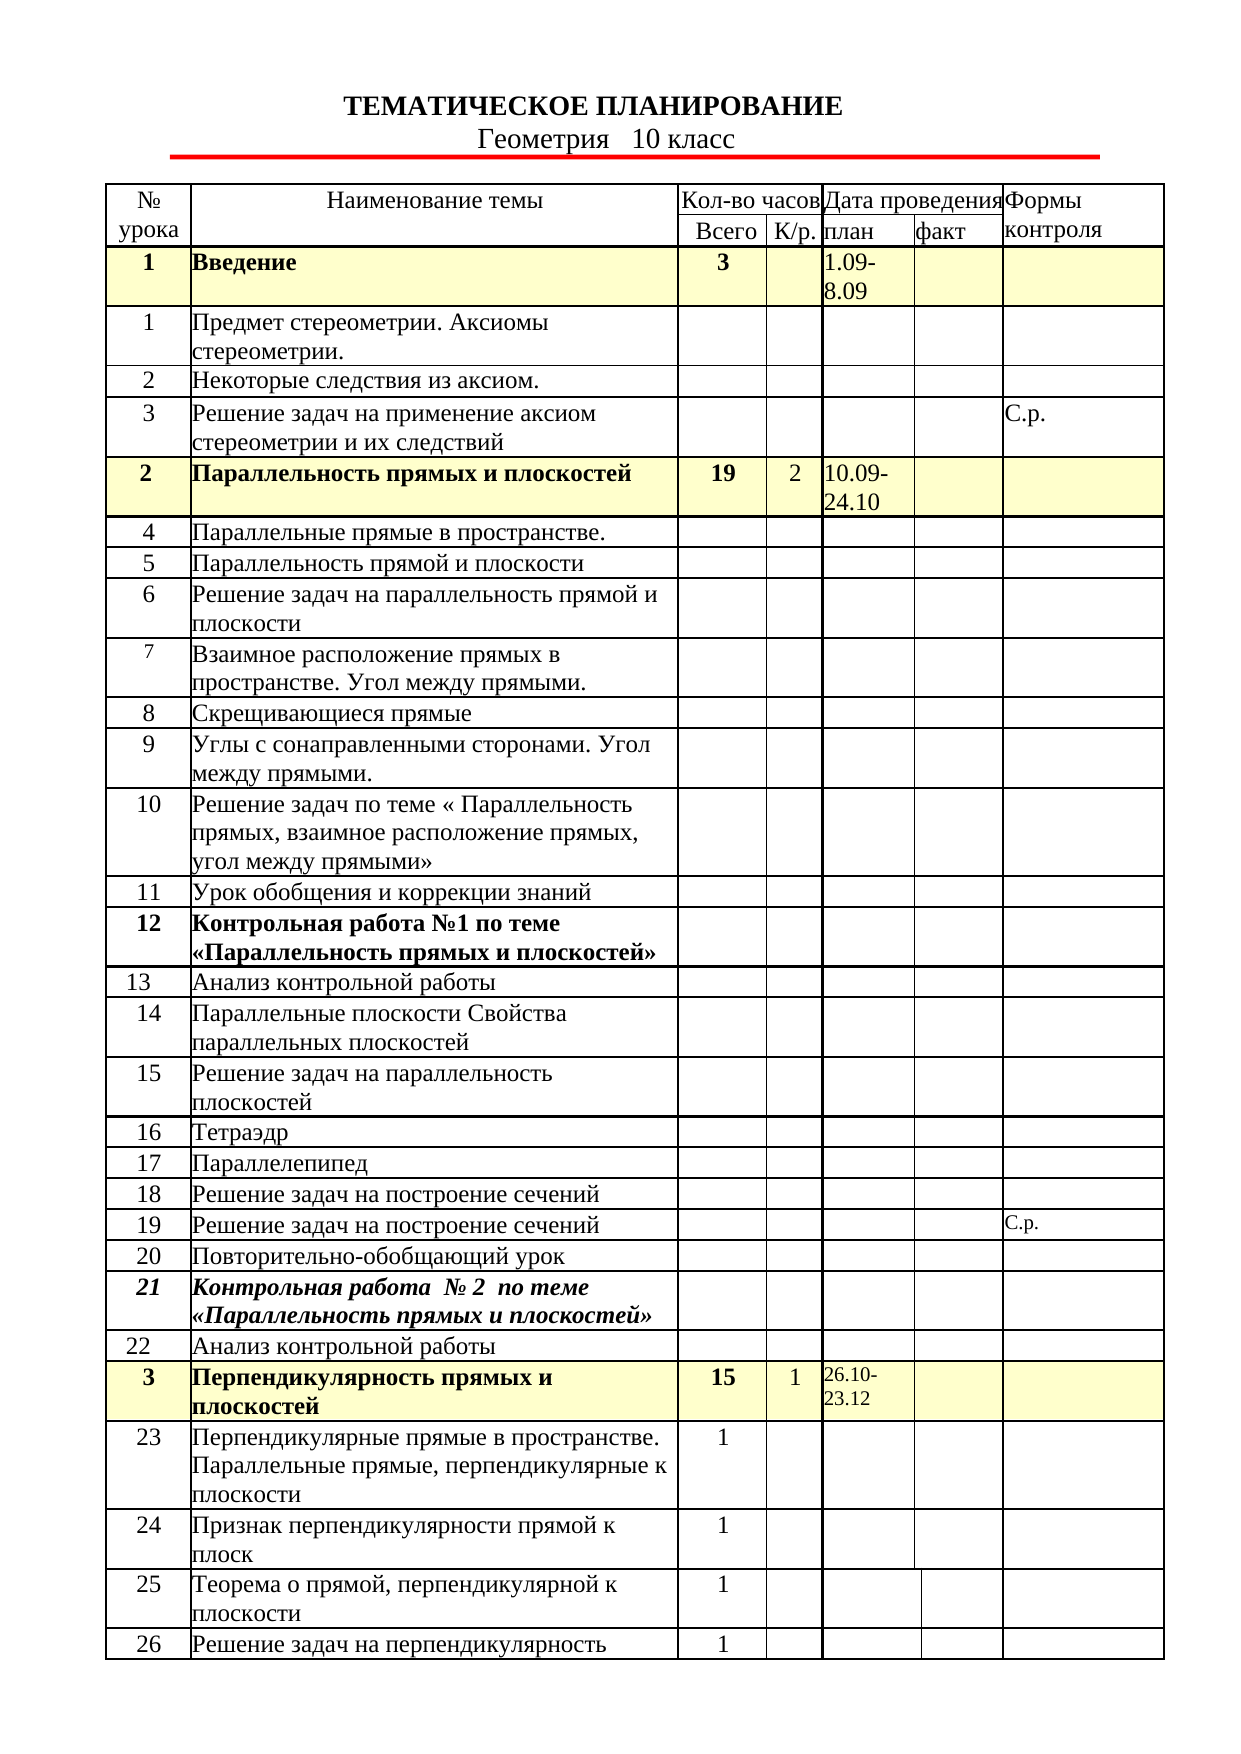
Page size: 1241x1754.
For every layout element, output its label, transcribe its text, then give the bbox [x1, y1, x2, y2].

table_cell К/р. [767, 215, 821, 245]
table_cell [767, 1422, 821, 1508]
table_cell факт [915, 215, 1002, 245]
table_cell [1004, 548, 1163, 577]
table_cell Решение задач на построение сечений [192, 1179, 677, 1208]
table_cell [1004, 908, 1163, 965]
table_cell [1004, 877, 1163, 906]
table_cell [824, 998, 914, 1056]
table_cell Параллельность прямых и плоскостей [192, 458, 677, 515]
table_cell [824, 518, 914, 546]
table_cell [767, 789, 821, 875]
table_cell 1 [679, 1629, 766, 1658]
table_cell [1004, 1510, 1163, 1567]
table_cell Урок обобщения и коррекции знаний [192, 877, 677, 906]
table_cell [1004, 1058, 1163, 1115]
table_cell [767, 1210, 821, 1239]
table_cell [1004, 998, 1163, 1056]
table_cell [679, 1331, 766, 1360]
table_cell [679, 998, 766, 1056]
table_cell [915, 1179, 1002, 1208]
table_cell [915, 998, 1002, 1056]
table_cell [922, 1570, 1002, 1627]
table_cell Некоторые следствия из аксиом. [192, 366, 677, 396]
table_cell [824, 398, 914, 456]
table_cell [824, 1241, 914, 1269]
table_cell Скрещивающиеся прямые [192, 698, 677, 727]
table_cell [679, 729, 766, 787]
table_cell 2 [107, 366, 190, 396]
table_cell [824, 698, 914, 727]
table_cell 16 [107, 1118, 190, 1146]
table_cell [824, 1118, 914, 1146]
table_cell [767, 1148, 821, 1177]
table_cell Всего [679, 215, 766, 245]
table_cell [915, 1362, 1002, 1419]
table_cell [824, 548, 914, 577]
table_cell [915, 1241, 1002, 1269]
table_cell [915, 579, 1002, 637]
table_cell 19 [679, 458, 766, 515]
table_cell [915, 698, 1002, 727]
table_cell 3 [679, 248, 766, 305]
table_cell Решение задач на параллельность плоскостей [192, 1058, 677, 1115]
table_cell 10.09-24.10 [824, 458, 914, 515]
table_cell С.р. [1004, 398, 1163, 456]
table_cell [824, 1272, 914, 1329]
table_cell [915, 366, 1002, 396]
table_cell [915, 1118, 1002, 1146]
table_cell 2 [767, 458, 821, 515]
table_header Кол-во часов [679, 185, 821, 214]
table_cell [915, 248, 1002, 305]
table_cell [1004, 248, 1163, 305]
table_cell 11 [107, 877, 190, 906]
table_cell [915, 398, 1002, 456]
table_cell [679, 1148, 766, 1177]
table_cell 3 [107, 1362, 190, 1419]
table_cell [824, 1629, 921, 1658]
table_cell Повторительно-обобщающий урок [192, 1241, 677, 1269]
table_cell 6 [107, 579, 190, 637]
table_cell Перпендикулярность прямых и плоскостей [192, 1362, 677, 1419]
table_cell Углы с сонаправленными сторонами. Угол между прямыми. [192, 729, 677, 787]
table_cell [679, 398, 766, 456]
table_cell [915, 548, 1002, 577]
table_cell Параллельные плоскости Свойства параллельных плоскостей [192, 998, 677, 1056]
table_cell [915, 1058, 1002, 1115]
table_cell 4 [107, 518, 190, 546]
table_cell Предмет стереометрии. Аксиомы стереометрии. [192, 307, 677, 364]
table_cell 26.10-23.12 [824, 1362, 914, 1419]
table_cell [767, 1510, 821, 1567]
table_header Наименование темы [192, 185, 677, 245]
table_cell 17 [107, 1148, 190, 1177]
table_cell 24 [107, 1510, 190, 1567]
table_cell 1 [679, 1422, 766, 1508]
table_cell [1004, 1570, 1163, 1627]
table_header № урока [107, 185, 190, 245]
table_cell [1004, 789, 1163, 875]
table_cell [767, 1272, 821, 1329]
table_cell [915, 1210, 1002, 1239]
table_cell [824, 908, 914, 965]
table_cell [767, 1629, 821, 1658]
table_cell Анализ контрольной работы [192, 968, 677, 996]
table_cell [915, 307, 1002, 364]
table_cell 3 [107, 398, 190, 456]
table_cell [767, 908, 821, 965]
table_cell 22 [107, 1331, 190, 1360]
table_cell [679, 307, 766, 364]
table_cell [824, 366, 914, 396]
table_cell [824, 877, 914, 906]
table_cell [1004, 1272, 1163, 1329]
table_cell [679, 1118, 766, 1146]
table_cell [915, 968, 1002, 996]
table_cell [767, 1331, 821, 1360]
table_cell Решение задач по теме « Параллельность прямых, взаимное расположение прямых, угол между прямыми» [192, 789, 677, 875]
table_cell Перпендикулярные прямые в пространстве. Параллельные прямые, перпендикулярные к плоскости [192, 1422, 677, 1508]
table_cell Теорема о прямой, перпендикулярной к плоскости [192, 1570, 677, 1627]
table_cell 1 [679, 1570, 766, 1627]
table_cell [767, 729, 821, 787]
table_cell [915, 1422, 1002, 1508]
table_cell [767, 518, 821, 546]
table_cell [1004, 639, 1163, 696]
table_cell [824, 1570, 921, 1627]
table_cell [915, 789, 1002, 875]
table_cell Решение задач на построение сечений [192, 1210, 677, 1239]
table_cell 1 [767, 1362, 821, 1419]
table_cell 1.09-8.09 [824, 248, 914, 305]
table_cell [915, 639, 1002, 696]
table_cell Параллельные прямые в пространстве. [192, 518, 677, 546]
table_cell 20 [107, 1241, 190, 1269]
table_cell [679, 698, 766, 727]
table_cell [679, 877, 766, 906]
table_cell [679, 1272, 766, 1329]
text Геометрия 10 класс [118, 121, 1152, 154]
table_cell [1004, 729, 1163, 787]
table_cell Анализ контрольной работы [192, 1331, 677, 1360]
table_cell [192, 1629, 677, 1658]
table_cell [824, 1331, 914, 1360]
table_cell 1 [107, 248, 190, 305]
table_cell Признак перпендикулярности прямой к плоск [192, 1510, 677, 1567]
table_cell Контрольная работа №1 по теме «Параллельность прямых и плоскостей» [192, 908, 677, 965]
table_cell [767, 366, 821, 396]
table_cell 26 [107, 1629, 190, 1658]
table_cell 23 [107, 1422, 190, 1508]
table_cell [679, 518, 766, 546]
table_cell [1004, 1362, 1163, 1419]
table_cell [767, 639, 821, 696]
table_cell [915, 1272, 1002, 1329]
table_cell [824, 729, 914, 787]
table_cell [767, 1570, 821, 1627]
table_cell [824, 1210, 914, 1239]
table_cell 1 [679, 1510, 766, 1567]
table_cell [915, 1331, 1002, 1360]
table_cell [1004, 1241, 1163, 1269]
table_cell [767, 968, 821, 996]
table_cell [679, 548, 766, 577]
table_cell [915, 729, 1002, 787]
table_cell 15 [679, 1362, 766, 1419]
table_cell 10 [107, 789, 190, 875]
table_cell Тетраэдр [192, 1118, 677, 1146]
table_cell [824, 307, 914, 364]
table_cell Контрольная работа № 2 по теме «Параллельность прямых и плоскостей» [192, 1272, 677, 1329]
table_cell план [824, 215, 914, 245]
table_cell [679, 1210, 766, 1239]
table_header Формы контроля [1004, 185, 1163, 245]
table_cell [1004, 1179, 1163, 1208]
table_cell 14 [107, 998, 190, 1056]
table_cell [824, 1058, 914, 1115]
table_cell 21 [107, 1272, 190, 1329]
table_cell С.р. [1004, 1210, 1163, 1239]
table_cell 19 [107, 1210, 190, 1239]
table_cell [915, 1148, 1002, 1177]
table_cell [767, 877, 821, 906]
table_cell [1004, 579, 1163, 637]
table_cell 13 [107, 968, 190, 996]
table_cell [1004, 1331, 1163, 1360]
table_cell [679, 1058, 766, 1115]
table_cell [679, 1241, 766, 1269]
table_cell [767, 307, 821, 364]
table_cell Решение задач на параллельность прямой и плоскости [192, 579, 677, 637]
table_cell [679, 366, 766, 396]
table_cell [824, 1148, 914, 1177]
table_cell [767, 248, 821, 305]
table_cell [1004, 1148, 1163, 1177]
table_cell [824, 1179, 914, 1208]
table_cell [915, 518, 1002, 546]
table_cell Параллелепипед [192, 1148, 677, 1177]
table_cell [1004, 307, 1163, 364]
table_cell [767, 698, 821, 727]
table_cell 15 [107, 1058, 190, 1115]
table_cell [767, 1241, 821, 1269]
table_cell [824, 968, 914, 996]
table_cell [824, 1422, 914, 1508]
table_cell 12 [107, 908, 190, 965]
table_header Дата проведения [824, 185, 1002, 214]
table_cell [767, 579, 821, 637]
table_cell [1004, 1629, 1163, 1658]
table_cell Введение [192, 248, 677, 305]
table_cell [922, 1629, 1002, 1658]
table_cell [767, 548, 821, 577]
table_cell [767, 1058, 821, 1115]
table_cell [679, 1179, 766, 1208]
table_cell [767, 398, 821, 456]
table_cell [1004, 458, 1163, 515]
table_cell [915, 1510, 1002, 1567]
table_cell 25 [107, 1570, 190, 1627]
table_cell Взаимное расположение прямых в пространстве. Угол между прямыми. [192, 639, 677, 696]
table_cell 1 [107, 307, 190, 364]
table_cell [767, 998, 821, 1056]
table_cell [824, 579, 914, 637]
table_cell [679, 639, 766, 696]
table_cell [767, 1118, 821, 1146]
table_cell [767, 1179, 821, 1208]
table_cell [915, 458, 1002, 515]
table_cell [824, 1510, 914, 1567]
table_cell 18 [107, 1179, 190, 1208]
table_cell [1004, 1422, 1163, 1508]
table_cell [1004, 518, 1163, 546]
table_cell [1004, 366, 1163, 396]
table_cell [1004, 968, 1163, 996]
table_cell 5 [107, 548, 190, 577]
table_cell 7 [107, 639, 190, 696]
table_cell 2 [107, 458, 190, 515]
text ТЕМАТИЧЕСКОЕ ПЛАНИРОВАНИЕ [118, 89, 1152, 121]
table_cell [824, 639, 914, 696]
table_cell 8 [107, 698, 190, 727]
table_cell [824, 789, 914, 875]
table_cell 9 [107, 729, 190, 787]
table_cell [915, 877, 1002, 906]
table_cell [679, 968, 766, 996]
table_cell Параллельность прямой и плоскости [192, 548, 677, 577]
table_cell [915, 908, 1002, 965]
table_cell Решение задач на применение аксиом стереометрии и их следствий [192, 398, 677, 456]
table_cell [1004, 1118, 1163, 1146]
table_cell [679, 908, 766, 965]
table_cell [1004, 698, 1163, 727]
table_cell [679, 579, 766, 637]
table_cell [679, 789, 766, 875]
